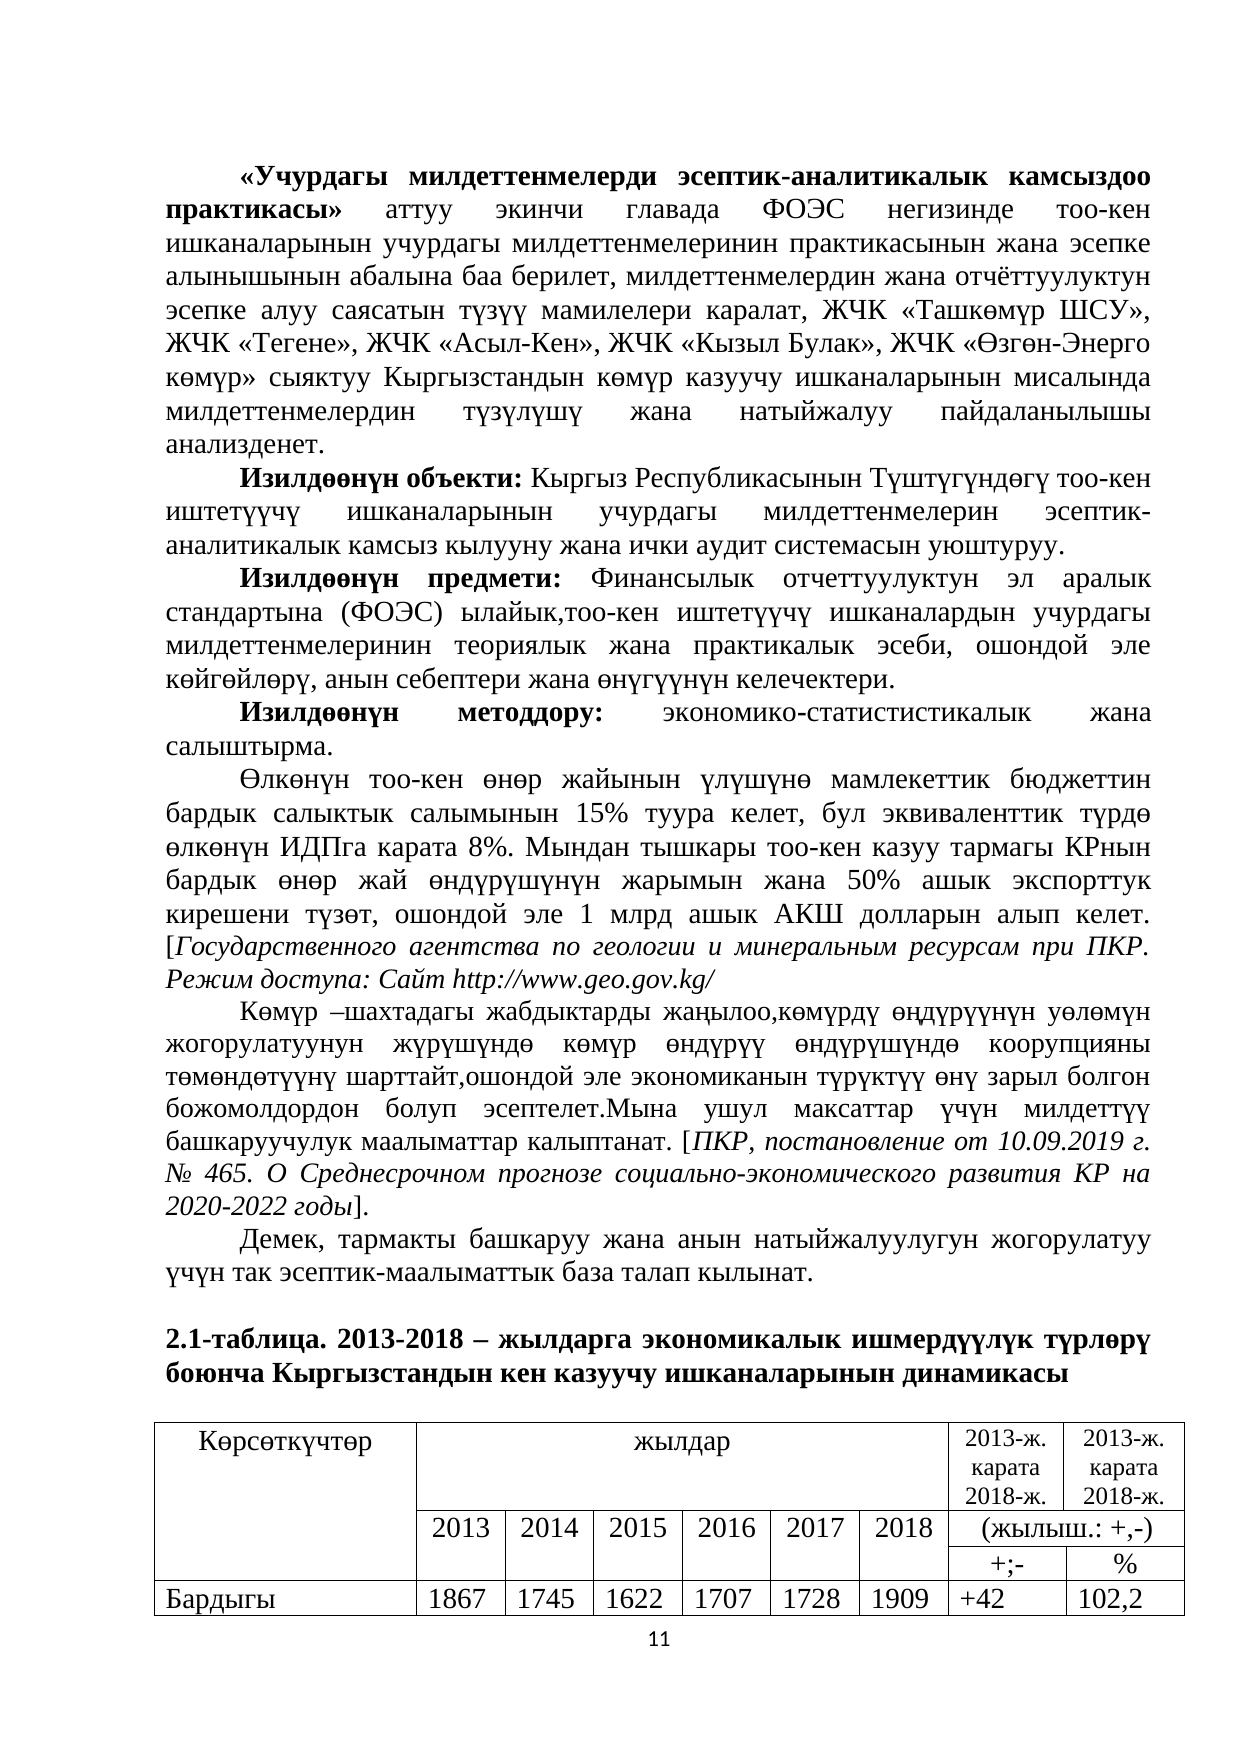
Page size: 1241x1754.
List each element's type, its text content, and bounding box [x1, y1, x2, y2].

table_cell % [1067, 1547, 1184, 1580]
table_cell +42 [949, 1581, 1066, 1615]
table_cell 2018 [860, 1511, 948, 1580]
table_cell 1745 [506, 1581, 593, 1615]
table_cell 2017 [771, 1511, 859, 1580]
table_cell 2014 [506, 1511, 593, 1580]
text Изилдөөнүн предмети: Финансылык отчеттуулуктун эл аралык стандартына (ФОЭС) ылайык,тоо-кен иштетүүчү ишканалардын учурдагы милдеттенмелеринин теориялык жана практикалык эсеби, ошондой эле көйгөйлөрү, анын себептери жана өнүгүүнүн келечектери. [165, 560, 1152, 694]
table_cell Бардыгы [155, 1581, 416, 1615]
table_cell 1909 [860, 1581, 948, 1615]
table_cell +;- [949, 1547, 1066, 1580]
table_cell 1622 [594, 1581, 682, 1615]
text 2.1-таблица. 2013-2018 – жылдарга экономикалык ишмердүүлүк түрлөрү боюнча Кыргызстандын кен казуучу ишканаларынын динамикасы [165, 1322, 1152, 1389]
table_cell 2013 [417, 1511, 505, 1580]
table_cell 2016 [683, 1511, 770, 1580]
table_header Көрсөткүчтөр [155, 1423, 416, 1580]
table_cell 102,2 [1067, 1581, 1184, 1615]
table_header 2013-ж. карата 2018-ж. [1064, 1423, 1184, 1509]
text Өлкөнүн тоо-кен өнөр жайынын үлүшүнө мамлекеттик бюджеттин бардык салыктык салымынын 15% туура келет, бул эквиваленттик түрдө өлкөнүн ИДПга карата 8%. Мындан тышкары тоо-кен казуу тармагы КРнын бардык өнөр жай өндүрүшүнүн жарымын жана 50% ашык экспорттук кирешени түзөт, ошондой эле 1 млрд ашык АКШ долларын алып келет.[Государственного агентства по геологии и минеральным ресурсам при ПКР. Режим доступа: Сайт http://www.geo.gov.kg/ [165, 762, 1152, 994]
table_cell 1867 [417, 1581, 505, 1615]
text Көмүр –шахтадагы жабдыктарды жаңылоо,көмүрдү өңдүрүүнүн уөлөмүн жогорулатуунун жүрүшүндө көмүр өндүрүү өндүрүшүндө коорупцияны төмөндөтүүнү шарттайт,ошондой эле экономиканын түрүктүү өнү зарыл болгон божомолдордон болуп эсептелет.Мына ушул максаттар үчүн милдеттүү башкаруучулук маалыматтар калыптанат. [ПКР, постановление от 10.09.2019 г. № 465. О Среднесрочном прогнозе социально-экономического развития КР на 2020-2022 годы]. [165, 994, 1152, 1221]
table_cell (жылыш.: +,-) [949, 1511, 1184, 1546]
table_cell 1707 [683, 1581, 770, 1615]
table_cell 1728 [771, 1581, 859, 1615]
text Изилдөөнүн методдору: экономико-статистистикалык жана салыштырма. [165, 694, 1152, 762]
text «Учурдагы милдеттенмелерди эсептик-аналитикалык камсыздоо практикасы» аттуу экинчи главада ФОЭС негизинде тоо-кен ишканаларынын учурдагы милдеттенмелеринин практикасынын жана эсепке алынышынын абалына баа берилет, милдеттенмелердин жана отчёттуулуктун эсепке алуу саясатын түзүү мамилелери каралат, ЖЧК «Ташкөмүр ШСУ», ЖЧК «Тегене», ЖЧК «Асыл-Кен», ЖЧК «Кызыл Булак», ЖЧК «Өзгөн-Энерго көмүр» сыяктуу Кыргызстандын көмүр казуучу ишканаларынын мисалында милдеттенмелердин түзүлүшү жана натыйжалуу пайдаланылышы анализденет. [165, 158, 1152, 460]
text Демек, тармакты башкаруу жана анын натыйжалуулугун жогорулатуу үчүн так эсептик-маалыматтык база талап кылынат. [165, 1221, 1152, 1288]
text Изилдөөнүн объекти: Кыргыз Республикасынын Түштүгүндөгү тоо-кен иштетүүчү ишканаларынын учурдагы милдеттенмелерин эсептик-аналитикалык камсыз кылууну жана ички аудит системасын уюштуруу. [165, 460, 1152, 560]
table_header жылдар [417, 1423, 948, 1509]
table_cell 2015 [594, 1511, 682, 1580]
table_header 2013-ж. карата 2018-ж. [949, 1423, 1063, 1509]
